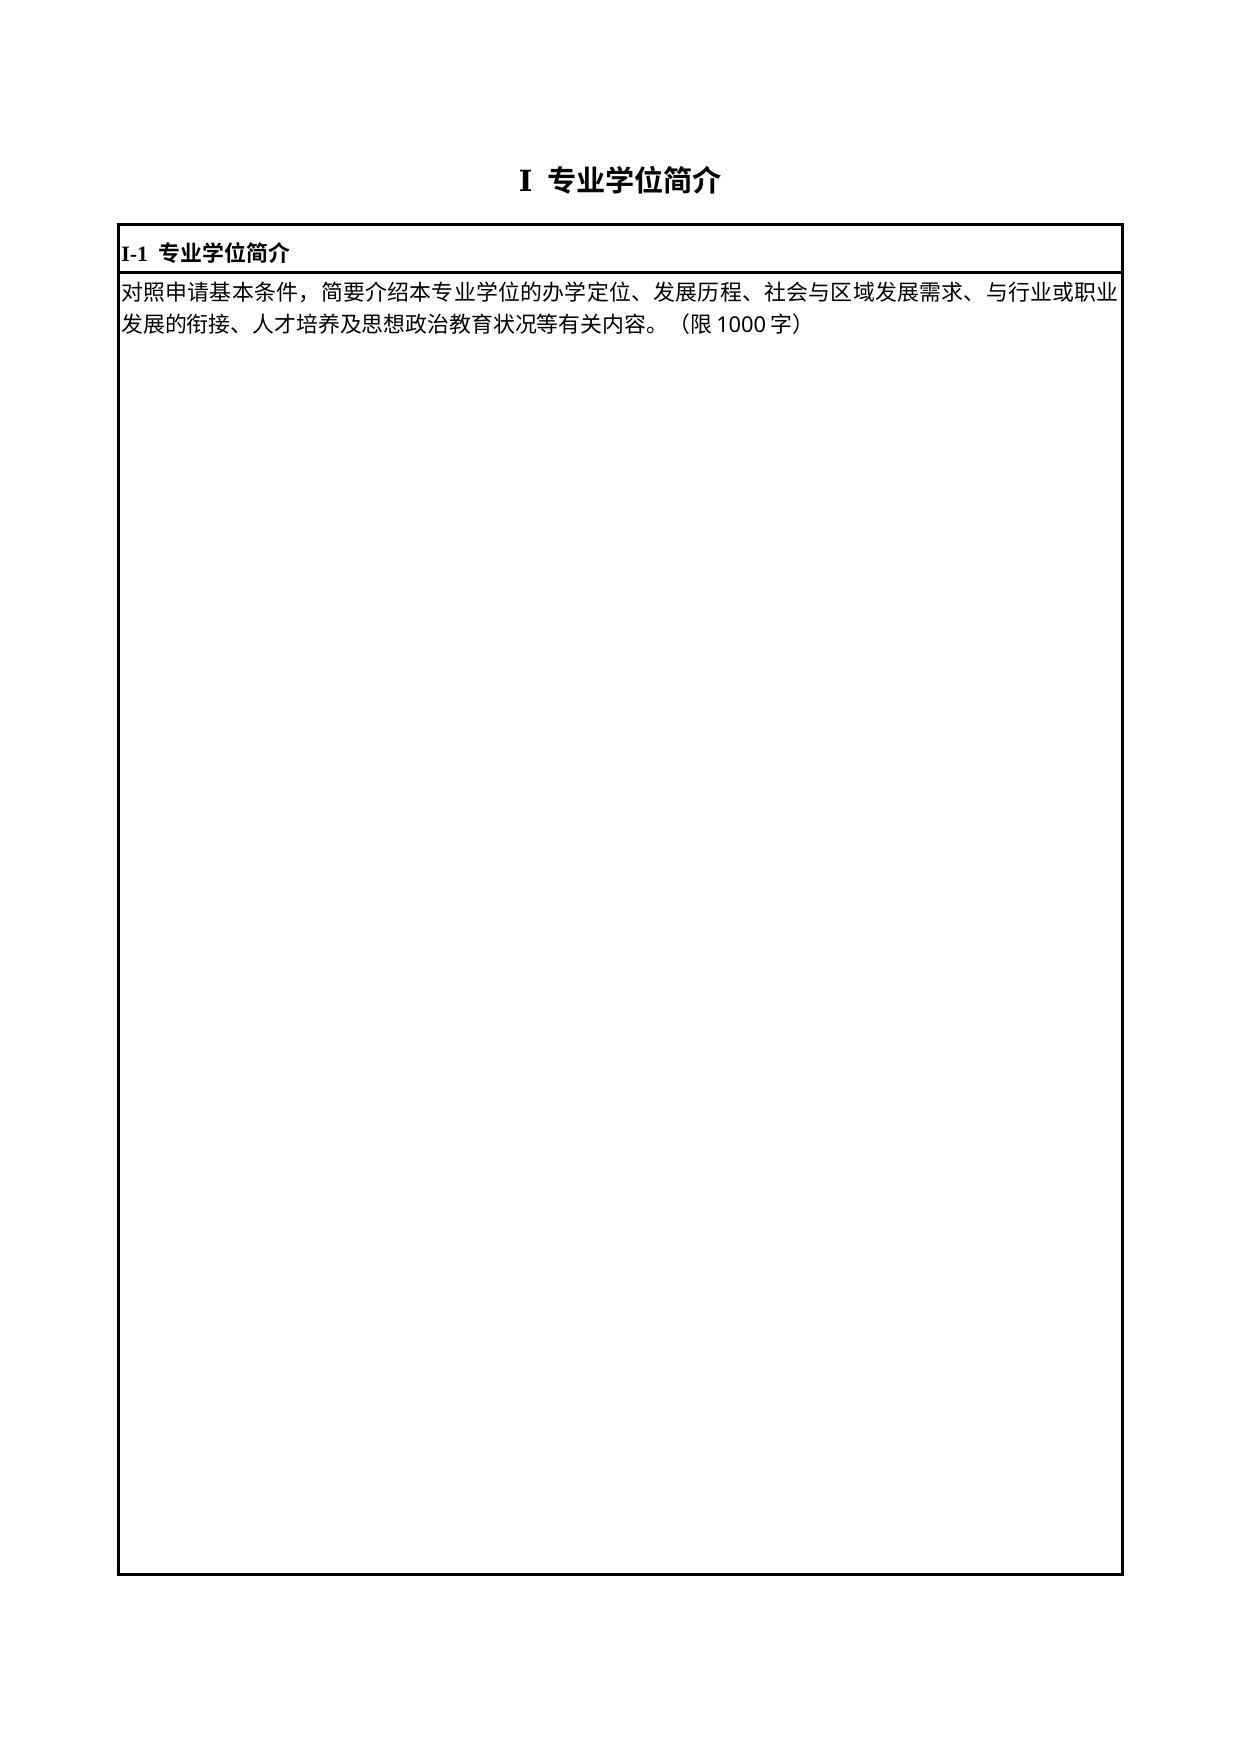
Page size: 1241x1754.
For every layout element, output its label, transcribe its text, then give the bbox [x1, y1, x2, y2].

text Ⅰ 专业学位简介 [130, 146, 1110, 211]
table_cell 对照申请基本条件，简要介绍本专业学位的办学定位、发展历程、社会与区域发展需求、与行业或职业发展的衔接、人才培养及思想政治教育状况等有关内容。（限1000字） [120, 274, 1121, 1573]
table_header I-1 专业学位简介 [120, 226, 1121, 271]
